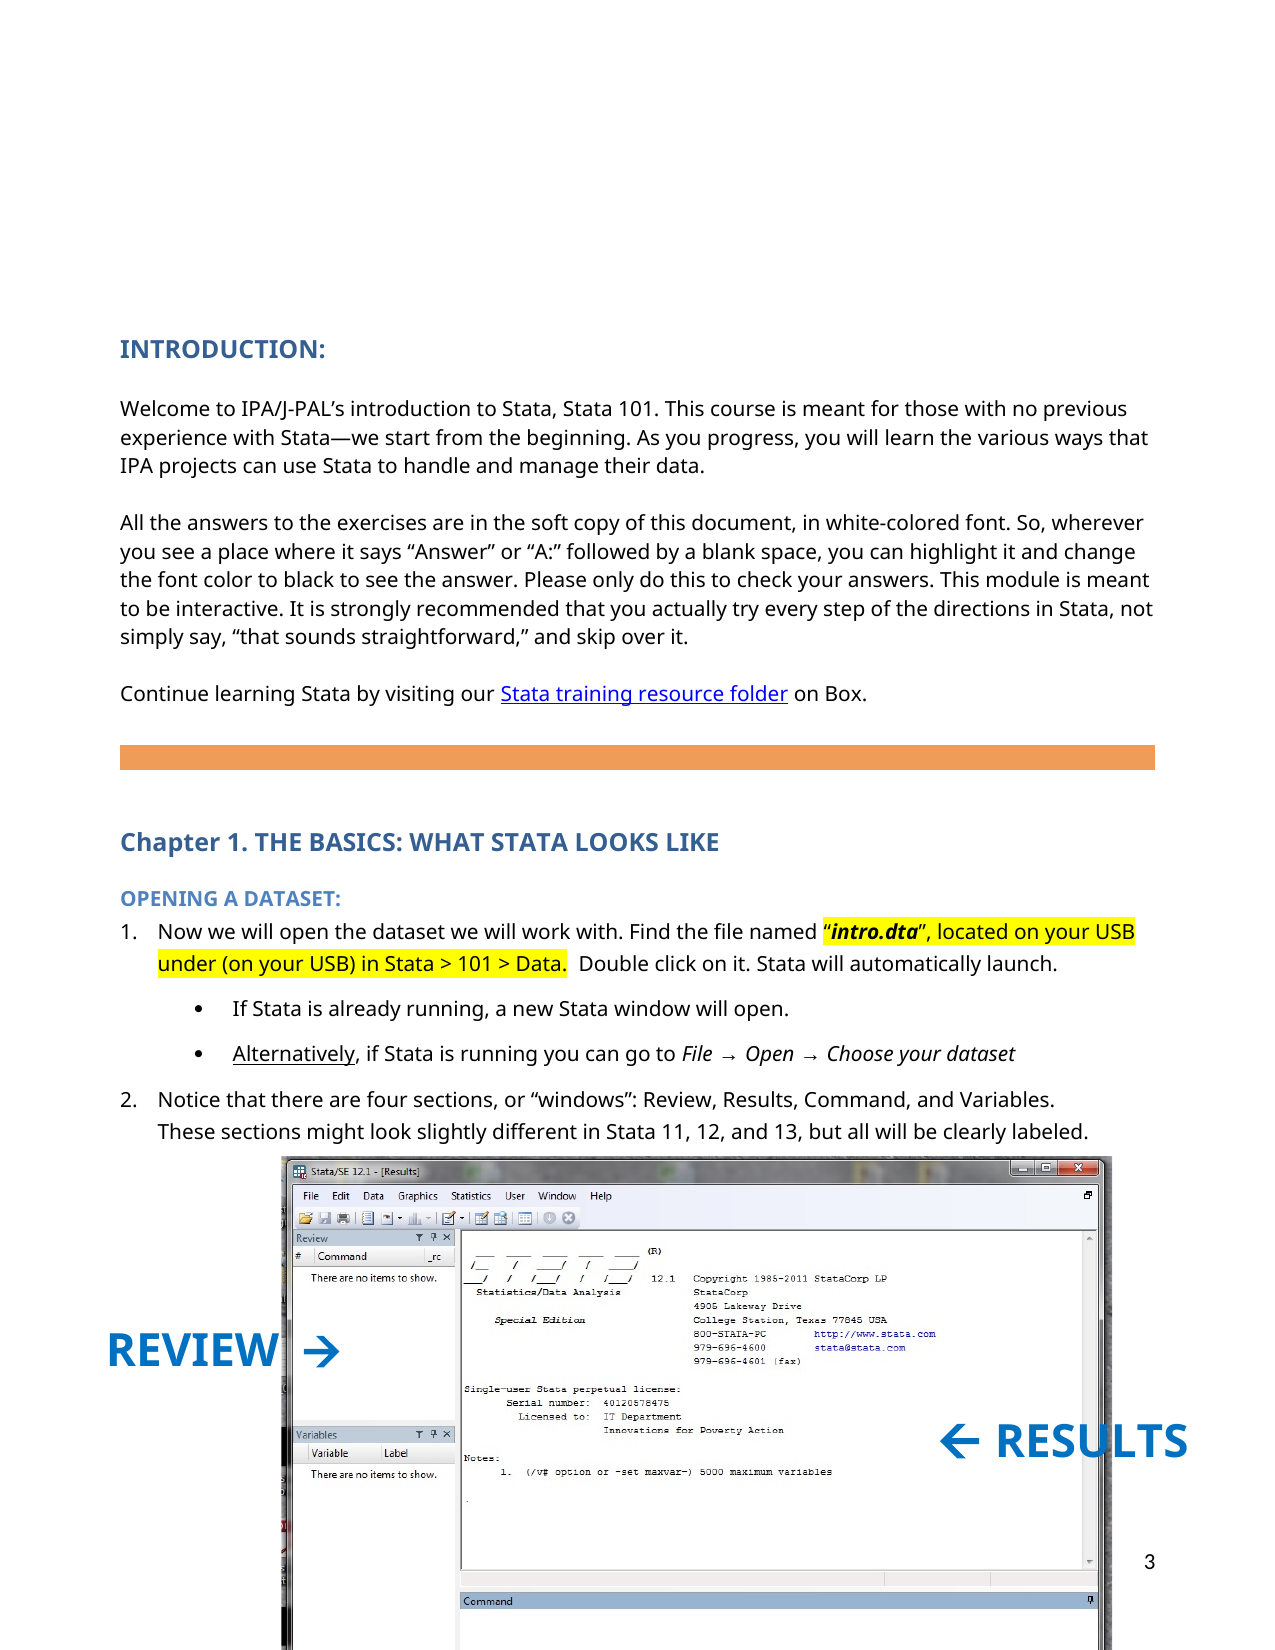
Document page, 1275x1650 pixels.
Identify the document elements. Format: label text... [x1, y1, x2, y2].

subtitle Chapter 1. THE BASICS: WHAT STATA LOOKS LIKE [120, 824, 1155, 858]
text Welcome to IPA/J-PAL’s introduction to Stata, Stata 101. This course is meant for those with no previous experience with Stata—we start from the beginning. As you progress, you will learn the various ways that IPA projects can use Stata to handle and manage their data. [120, 394, 1155, 480]
list Now we will open the dataset we will work with. Find the file named “intro.dta”, located on your USB under (on your USB) in Stata > 101 > Data. Double click on it. Stata will automatically launch. [120, 917, 1155, 978]
subtitle INTRODUCTION: [120, 332, 1155, 366]
text Continue learning Stata by visiting our Stata training resource folder on Box. [120, 679, 1155, 707]
list Notice that there are four sections, or “windows”: Review, Results, Command, and Variables. [120, 1085, 1155, 1113]
subtitle OPENING A DATASET: [120, 884, 1155, 913]
picture [281, 1156, 1113, 1650]
list Alternatively, if Stata is running you can go to File → Open → Choose your dataset [195, 1039, 1155, 1068]
text All the answers to the exercises are in the soft copy of this document, in white-colored font. So, wherever you see a place where it says “Answer” or “A:” followed by a blank space, you can highlight it and change the font color to black to see the answer. Please only do this to check your answers. This module is meant to be interactive. It is strongly recommended that you actually try every step of the directions in Stata, not simply say, “that sounds straightforward,” and skip over it. [120, 508, 1155, 651]
list These sections might look slightly different in Stata 11, 12, and 13, but all will be clearly labeled. [157, 1117, 1155, 1146]
list If Stata is already running, a new Stata window will open. [195, 994, 1155, 1023]
